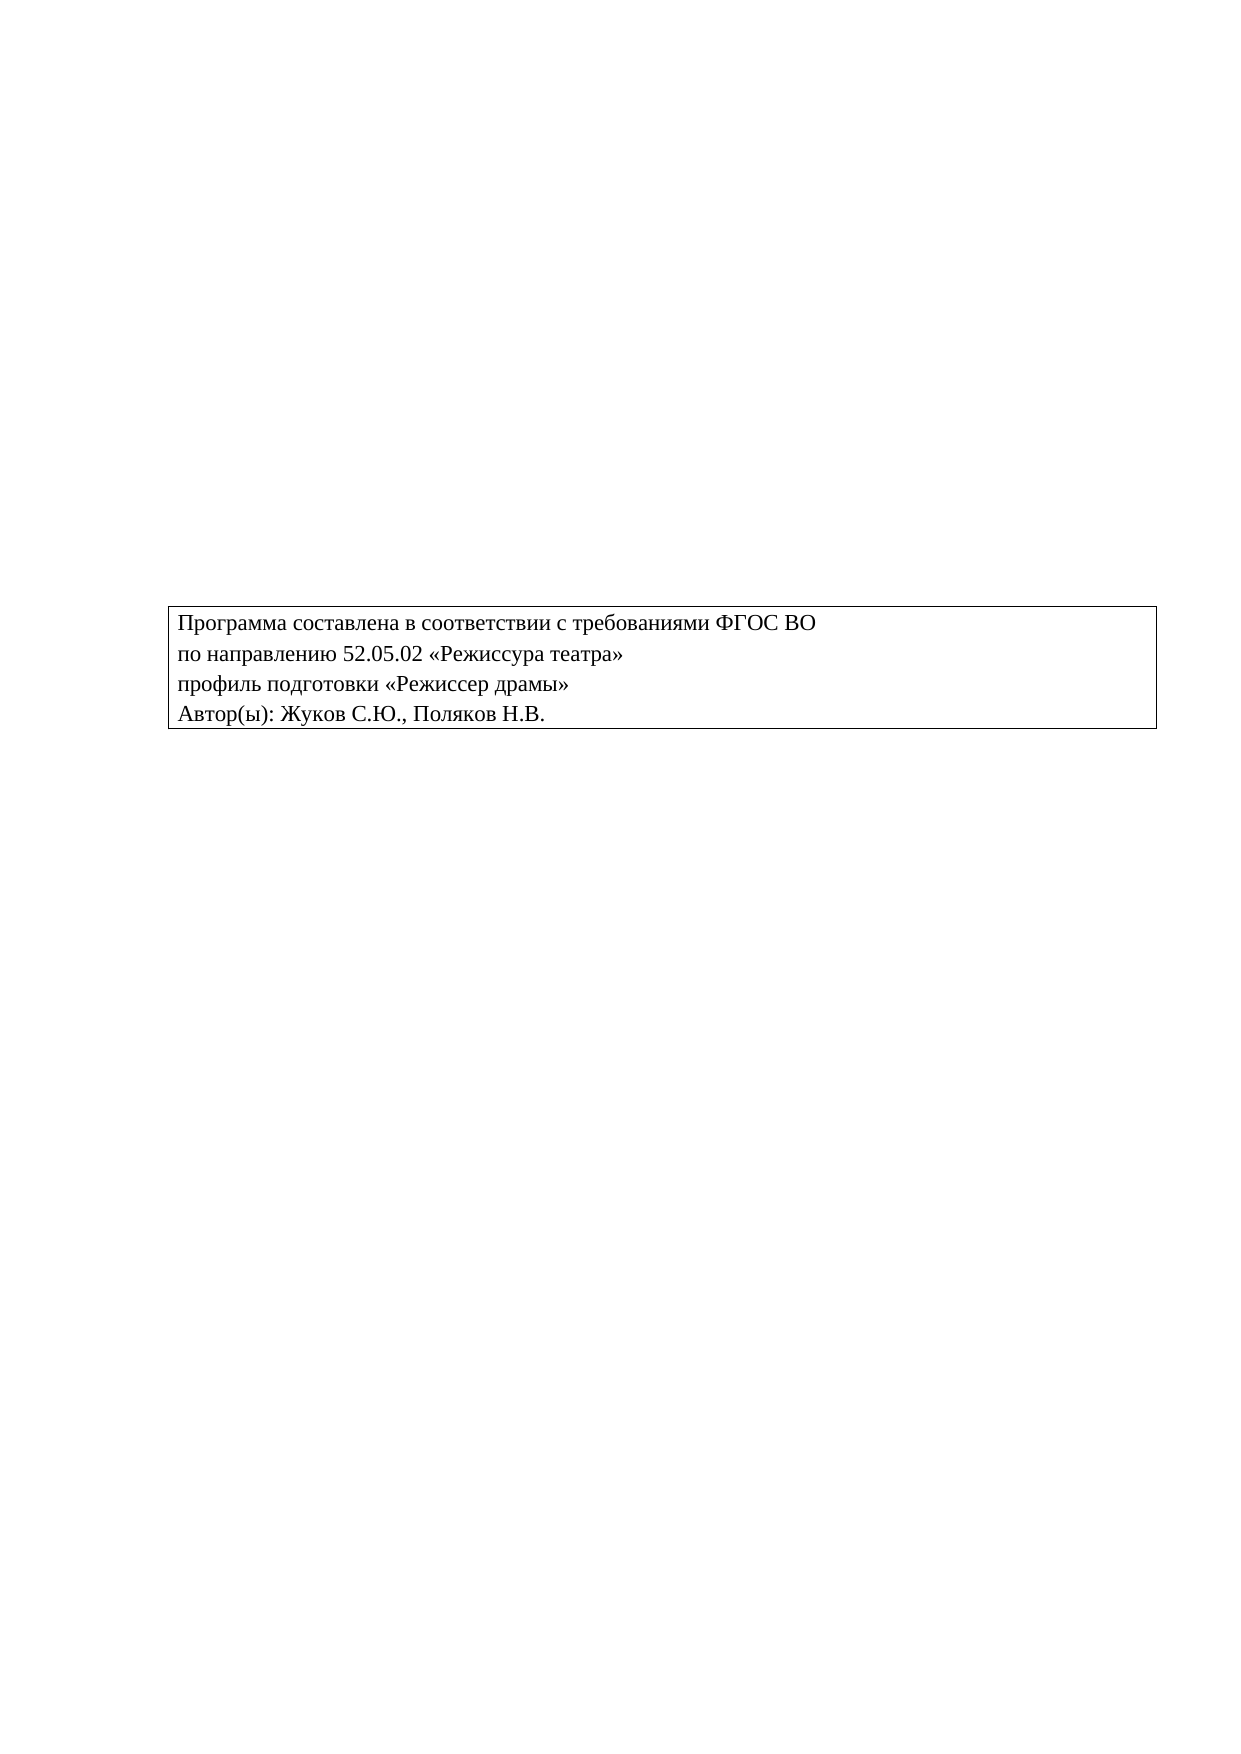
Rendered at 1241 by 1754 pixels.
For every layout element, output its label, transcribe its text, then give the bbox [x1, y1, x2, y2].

text Программа составлена в соответствии с требованиями ФГОС ВО [169, 607, 1156, 636]
text Автор(ы): Жуков С.Ю., Поляков Н.В. [169, 697, 1156, 728]
text профиль подготовки «Режиссер драмы» [169, 667, 1156, 696]
text по направлению 52.05.02 «Режиссура театра» [169, 636, 1156, 666]
